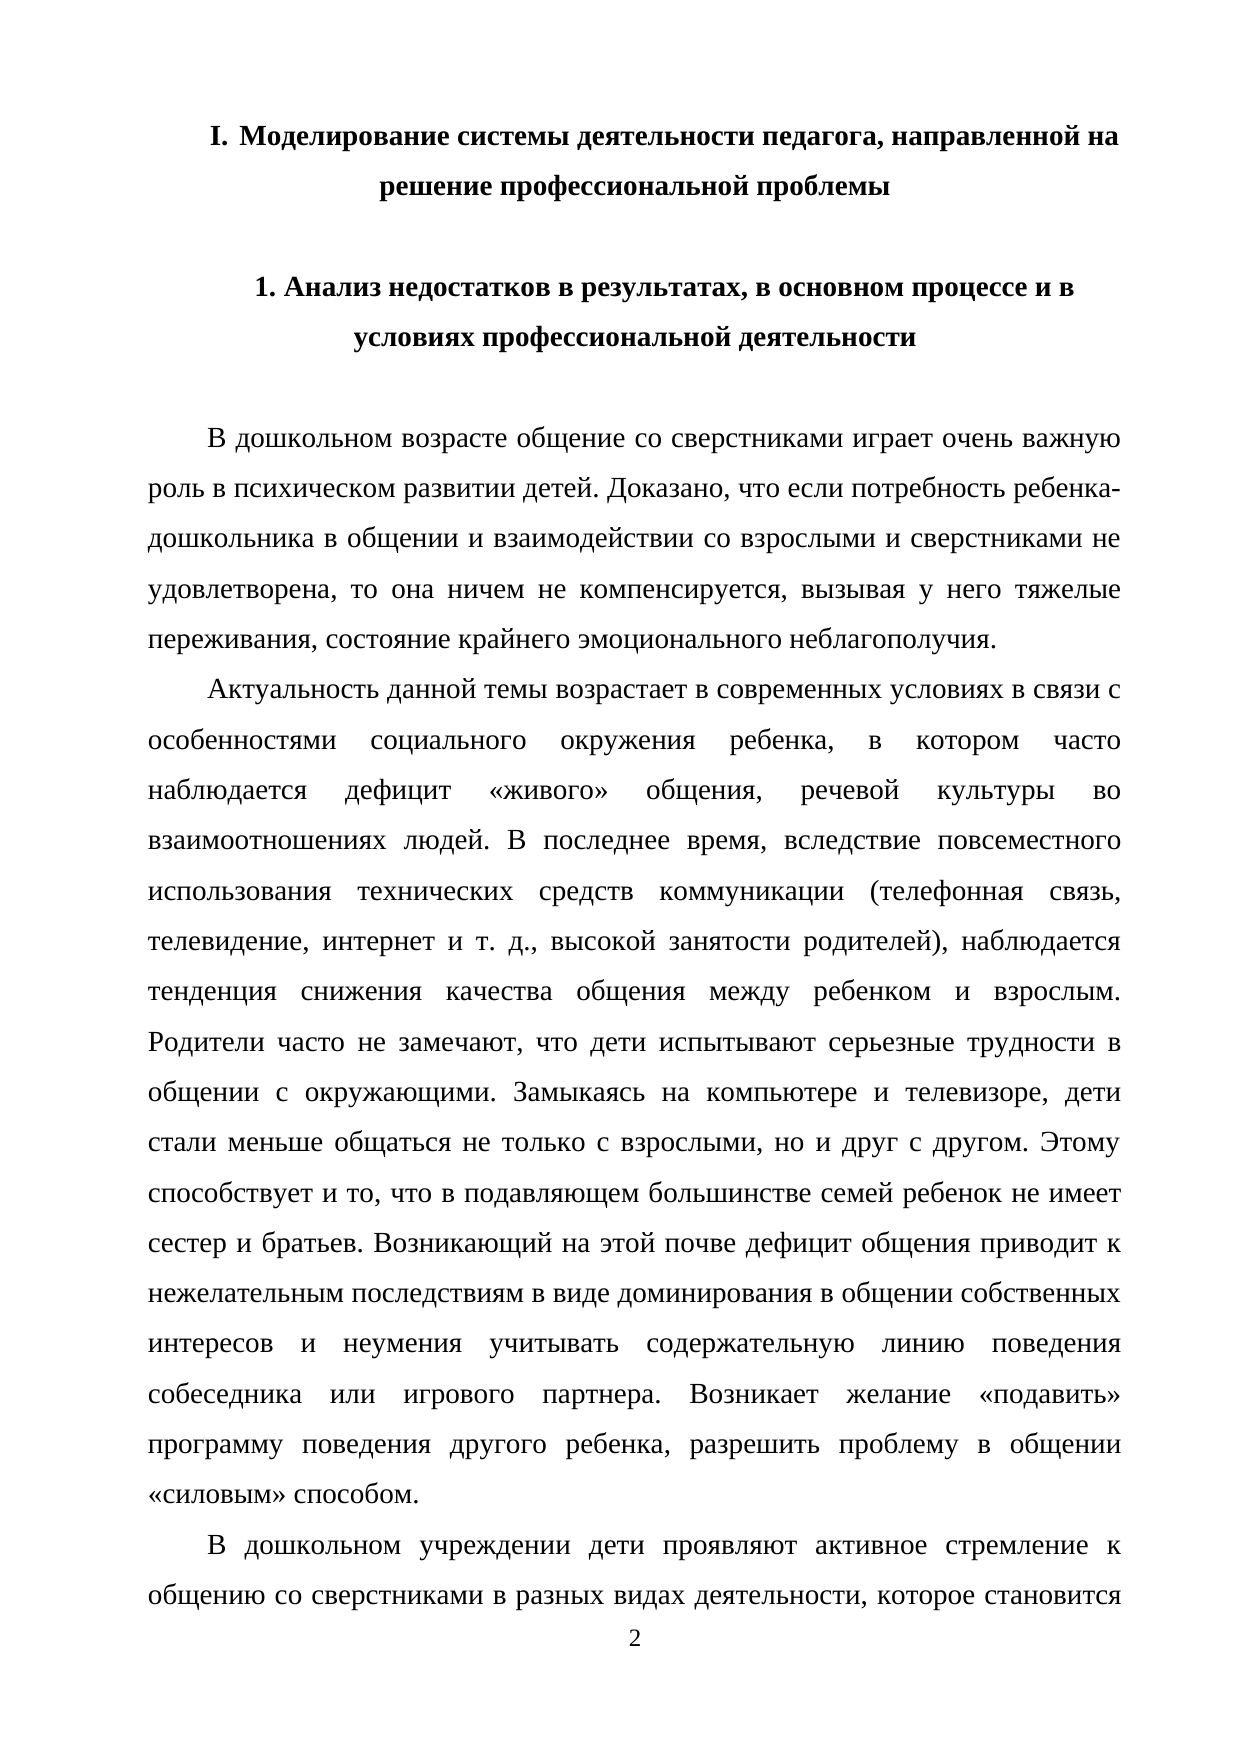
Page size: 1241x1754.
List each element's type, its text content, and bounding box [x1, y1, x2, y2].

list Моделирование системы деятельности педагога, направленной на решение профессиональной проблемы [148, 118, 1122, 202]
list Анализ недостатков в результатах, в основном процессе и в условиях профессиональной деятельности [148, 269, 1122, 353]
text В дошкольном возрасте общение со сверстниками играет очень важную роль в психическом развитии детей. Доказано, что если потребность ребенка-дошкольника в общении и взаимодействии со взрослыми и сверстниками не удовлетворена, то она ничем не компенсируется, вызывая у него тяжелые переживания, состояние крайнего эмоционального неблагополучия. [148, 420, 1122, 655]
text Актуальность данной темы возрастает в современных условиях в связи с особенностями социального окружения ребенка, в котором часто наблюдается дефицит «живого» общения, речевой культуры во взаимоотношениях людей. В последнее время, вследствие повсеместного использования технических средств коммуникации (телефонная связь, телевидение, интернет и т. д., высокой занятости родителей), наблюдается тенденция снижения качества общения между ребенком и взрослым. Родители часто не замечают, что дети испытывают серьезные трудности в общении с окружающими. Замыкаясь на компьютере и телевизоре, дети стали меньше общаться не только с взрослыми, но и друг с другом. Этому способствует и то, что в подавляющем большинстве семей ребенок не имеет сестер и братьев. Возникающий на этой почве дефицит общения приводит к нежелательным последствиям в виде доминирования в общении собственных интересов и неумения учитывать содержательную линию поведения собеседника или игрового партнера. Возникает желание «подавить» программу поведения другого ребенка, разрешить проблему в общении «силовым» способом. [148, 672, 1122, 1510]
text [148, 1527, 1122, 1611]
